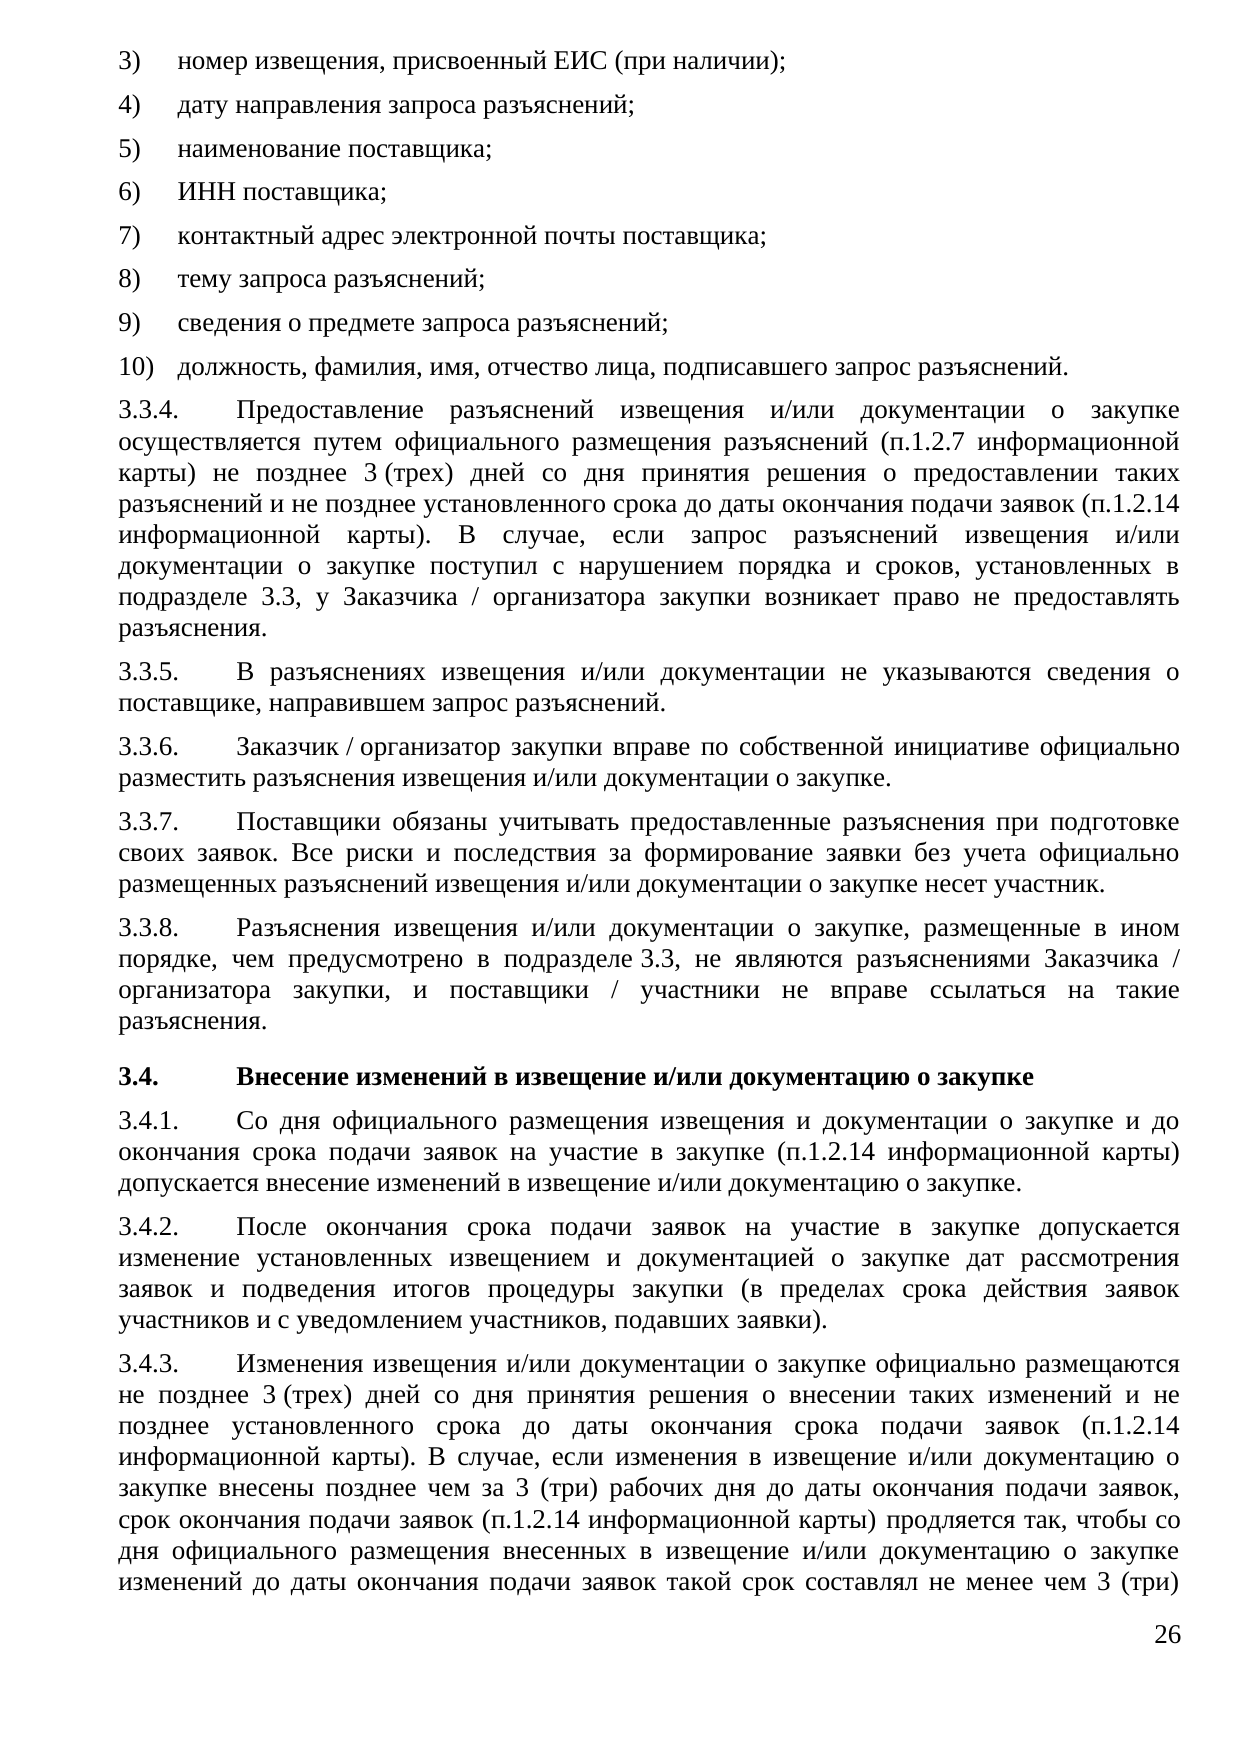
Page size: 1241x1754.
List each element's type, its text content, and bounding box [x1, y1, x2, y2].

text После окончания срока подачи заявок на участие в закупке допускается изменение установленных извещением и документацией о закупке дат рассмотрения заявок и подведения итогов процедуры закупки (в пределах срока действия заявок участников и с уведомлением участников, подавших заявки). [118, 1210, 1181, 1334]
text Внесение изменений в извещение и/или документацию о закупке [118, 1060, 1181, 1091]
text номер извещения, присвоенный ЕИС (при наличии); [118, 44, 1181, 76]
text наименование поставщика; [118, 132, 1181, 163]
text В разъяснениях извещения и/или документации не указываются сведения о поставщике, направившем запрос разъяснений. [118, 655, 1181, 717]
text Разъяснения извещения и/или документации о закупке, размещенные в ином порядке, чем предусмотрено в подразделе 3.3, не являются разъяснениями Заказчика / организатора закупки, и поставщики / участники не вправе ссылаться на такие разъяснения. [118, 911, 1181, 1035]
text Со дня официального размещения извещения и документации о закупке и до окончания срока подачи заявок на участие в закупке (п.1.2.14 информационной карты) допускается внесение изменений в извещение и/или документацию о закупке. [118, 1104, 1181, 1197]
text должность, фамилия, имя, отчество лица, подписавшего запрос разъяснений. [118, 350, 1181, 381]
text Предоставление разъяснений извещения и/или документации о закупке осуществляется путем официального размещения разъяснений (п.1.2.7 информационной карты) не позднее 3 (трех) дней со дня принятия решения о предоставлении таких разъяснений и не позднее установленного срока до даты окончания подачи заявок (п.1.2.14 информационной карты). В случае, если запрос разъяснений извещения и/или документации о закупке поступил с нарушением порядка и сроков, установленных в подразделе 3.3, у Заказчика / организатора закупки возникает право не предоставлять разъяснения. [118, 393, 1181, 643]
text сведения о предмете запроса разъяснений; [118, 306, 1181, 337]
text Поставщики обязаны учитывать предоставленные разъяснения при подготовке своих заявок. Все риски и последствия за формирование заявки без учета официально размещенных разъяснений извещения и/или документации о закупке несет участник. [118, 805, 1181, 898]
text дату направления запроса разъяснений; [118, 88, 1181, 119]
text тему запроса разъяснений; [118, 263, 1181, 294]
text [118, 1347, 1181, 1596]
text контактный адрес электронной почты поставщика; [118, 219, 1181, 250]
text Заказчик / организатор закупки вправе по собственной инициативе официально разместить разъяснения извещения и/или документации о закупке. [118, 730, 1181, 792]
text ИНН поставщика; [118, 175, 1181, 206]
